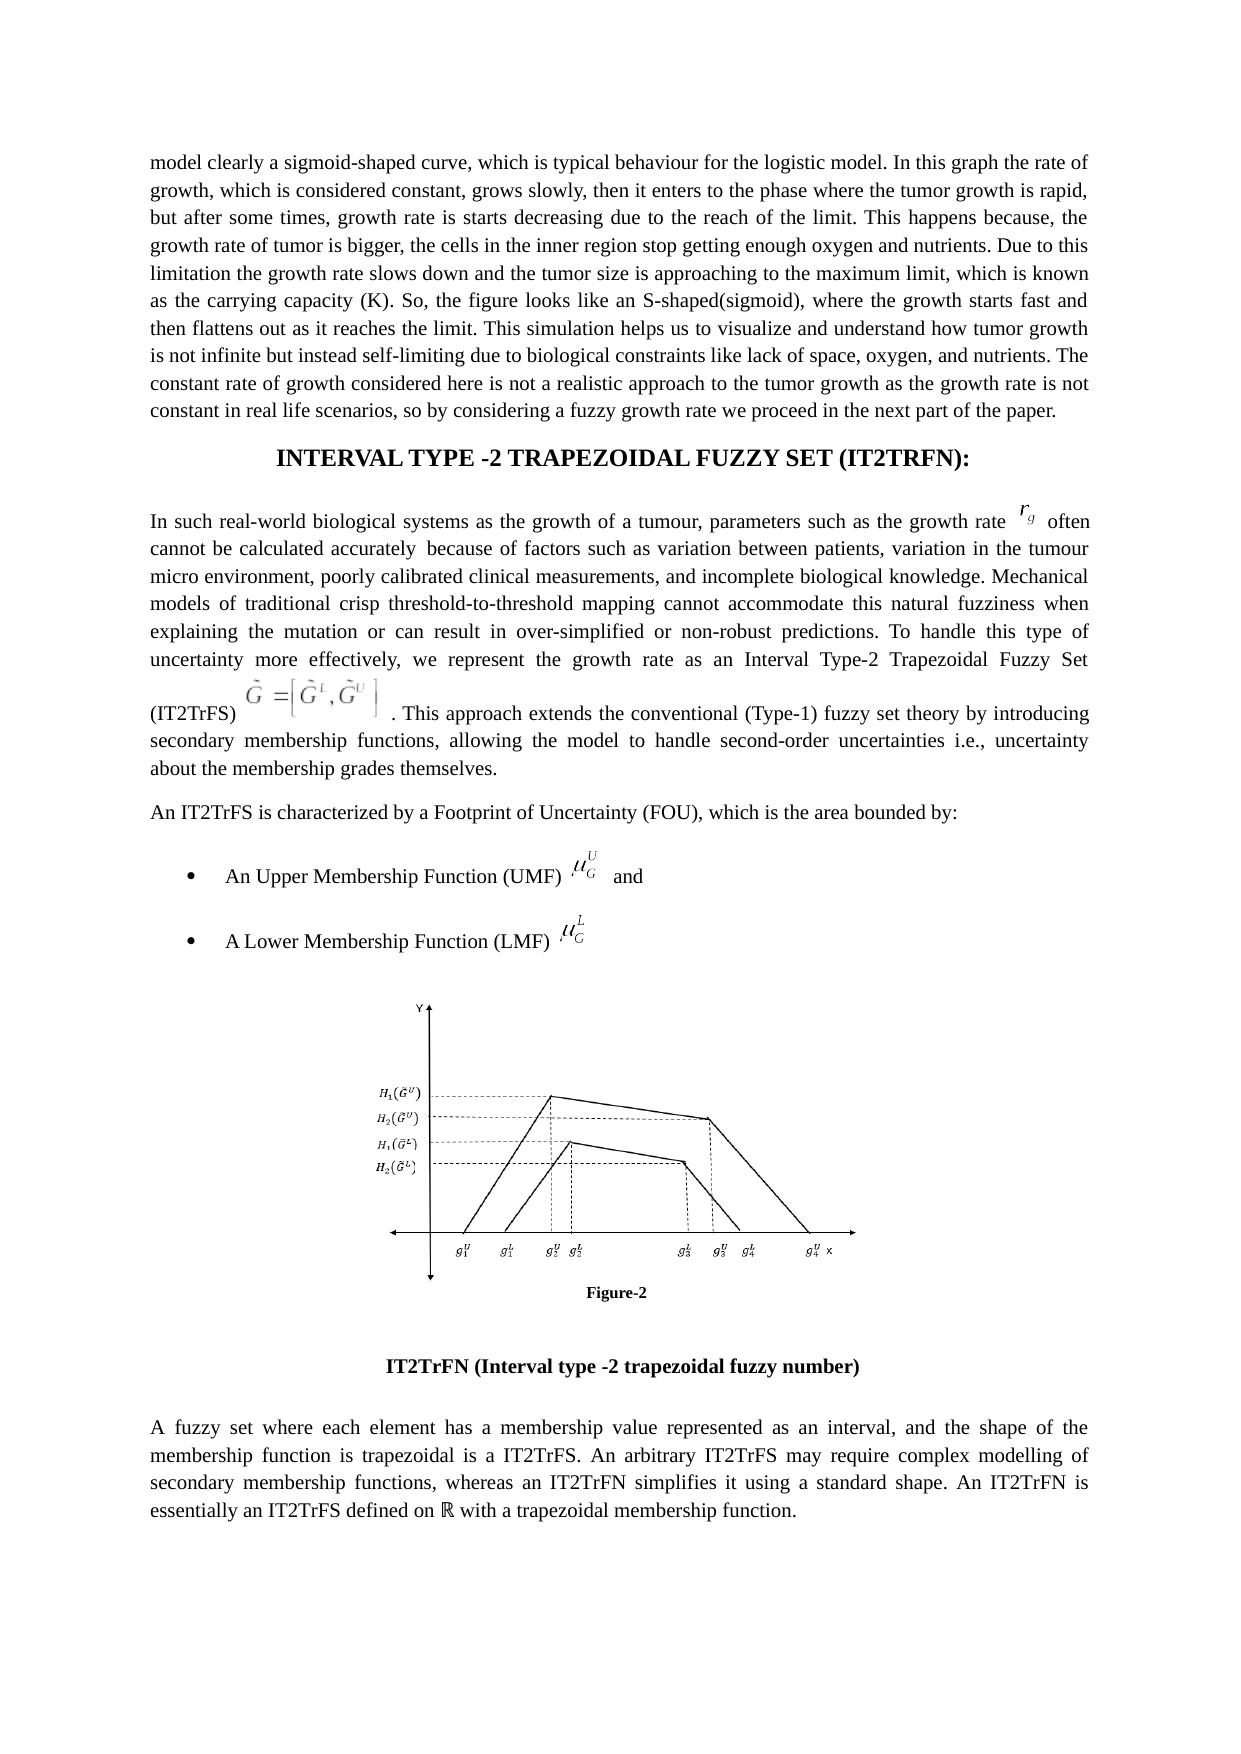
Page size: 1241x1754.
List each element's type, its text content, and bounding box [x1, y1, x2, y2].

text In such real-world biological systems as the growth of a tumour, parameters such as the growth rate often cannot be calculated accurately because of factors such as variation between patients, variation in the tumour micro environment, poorly calibrated clinical measurements, and incomplete biological knowledge. Mechanical models of traditional crisp threshold-to-threshold mapping cannot accommodate this natural fuzziness when explaining the mutation or can result in over-simplified or non-robust predictions. To handle this type of uncertainty more effectively, we represent the growth rate as an Interval Type-2 Trapezoidal Fuzzy Set (IT2TrFS) . This approach extends the conventional (Type-1) fuzzy set theory by introducing secondary membership functions, allowing the model to handle second-order uncertainties i.e., uncertainty about the membership grades themselves. [150, 492, 1090, 780]
text A fuzzy set where each element has a membership value represented as an interval, and the shape of the membership function is trapezoidal is a IT2TrFS. An arbitrary IT2TrFS may require complex modelling of secondary membership functions, whereas an IT2TrFN simplifies it using a standard shape. An IT2TrFN is essentially an IT2TrFS defined on ℝ with a trapezoidal membership function. [150, 1415, 1090, 1522]
list A Lower Membership Function (LMF) [187, 909, 1090, 953]
text IT2TrFN (Interval type -2 trapezoidal fuzzy number) [150, 1354, 1090, 1378]
text model clearly a sigmoid-shaped curve, which is typical behaviour for the logistic model. In this graph the rate of growth, which is considered constant, grows slowly, then it enters to the phase where the tumor growth is rapid, but after some times, growth rate is starts decreasing due to the reach of the limit. This happens because, the growth rate of tumor is bigger, the cells in the inner region stop getting enough oxygen and nutrients. Due to this limitation the growth rate slows down and the tumor size is approaching to the maximum limit, which is known as the carrying capacity (K). So, the figure looks like an S-shaped(sigmoid), where the growth starts fast and then flattens out as it reaches the limit. This simulation helps us to visualize and understand how tumor growth is not infinite but instead self-limiting due to biological constraints like lack of space, oxygen, and nutrients. The constant rate of growth considered here is not a realistic approach to the tumor growth as the growth rate is not constant in real life scenarios, so by considering a fuzzy growth rate we proceed in the next part of the paper. [150, 150, 1090, 422]
text An IT2TrFS is characterized by a Footprint of Uncertainty (FOU), which is the area bounded by: [150, 800, 1090, 824]
picture [351, 972, 889, 1294]
list An Upper Membership Function (UMF) and [187, 844, 1090, 888]
text INTERVAL TYPE -2 TRAPEZOIDAL FUZZY SET (IT2TRFN): [150, 443, 1090, 471]
